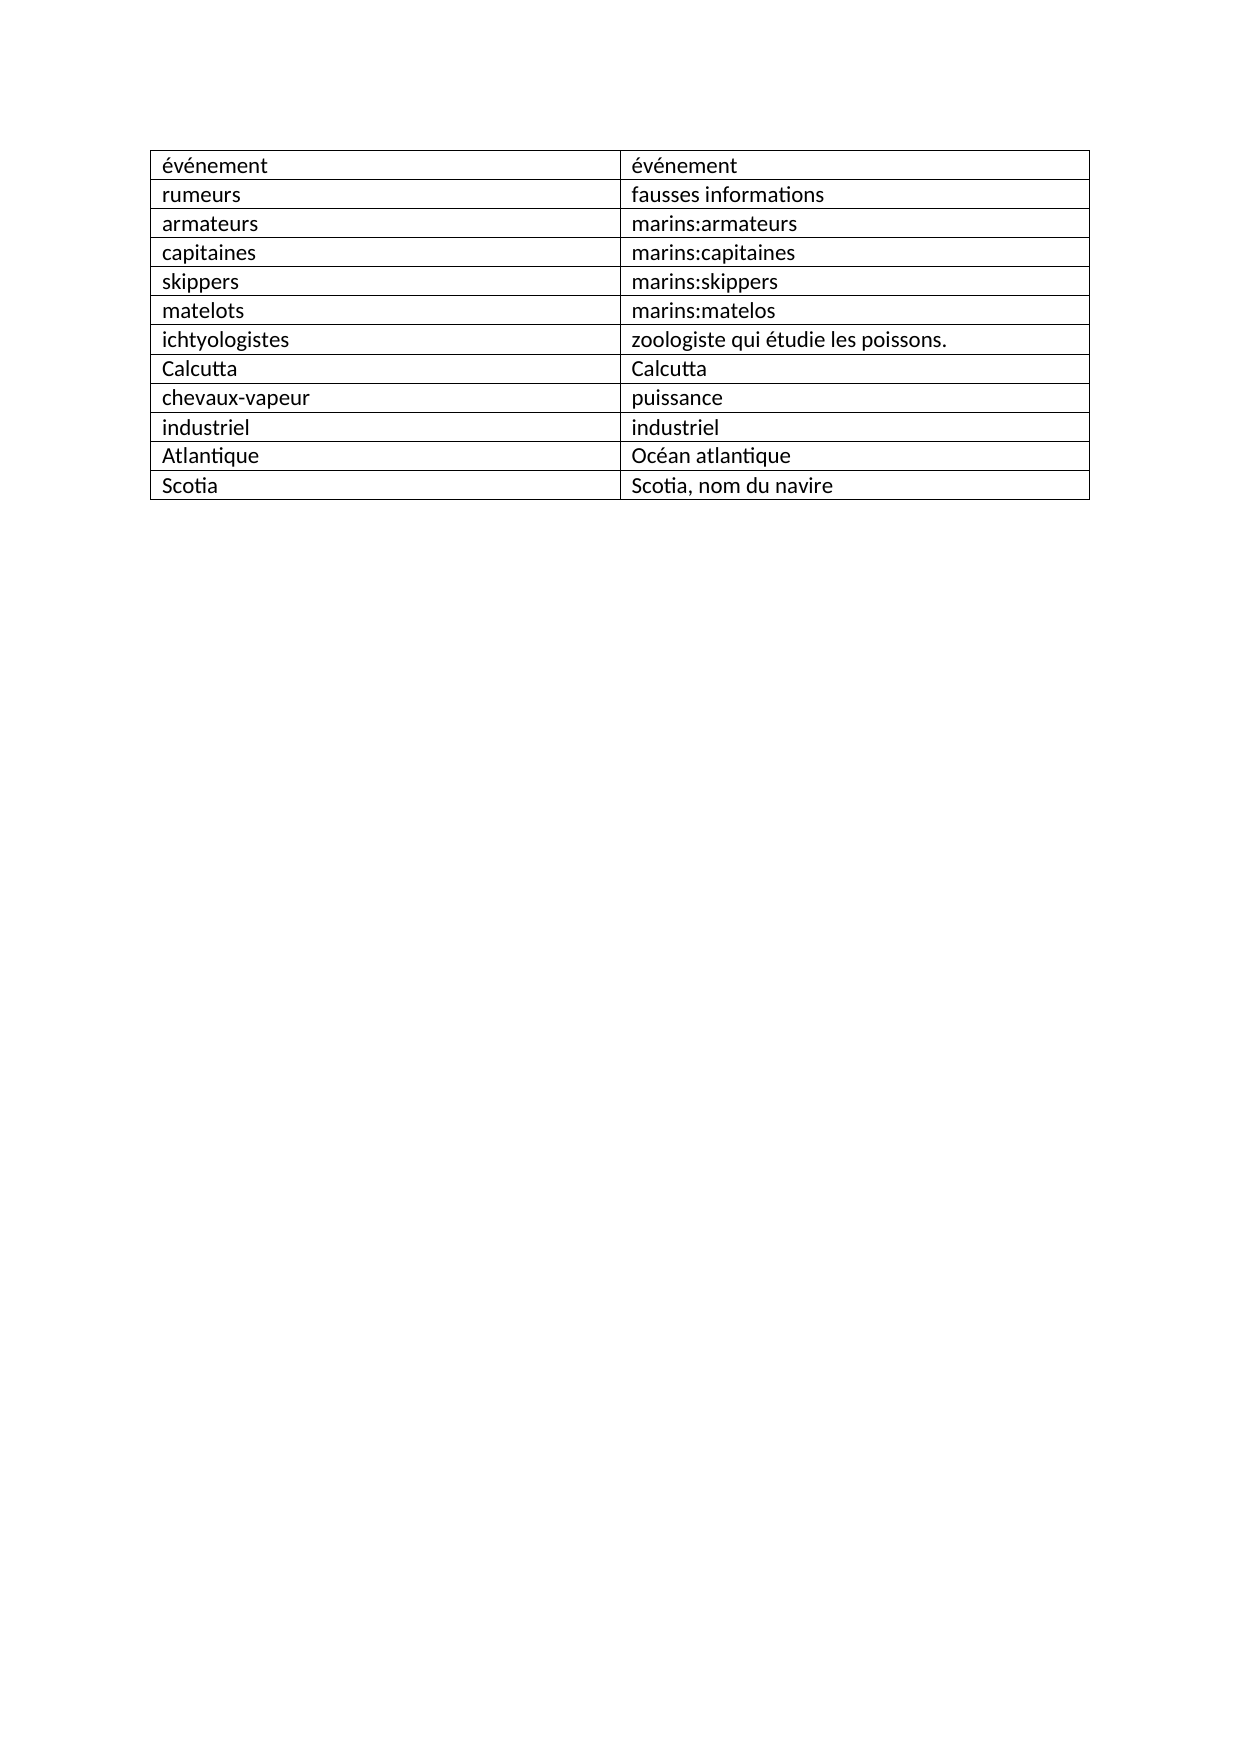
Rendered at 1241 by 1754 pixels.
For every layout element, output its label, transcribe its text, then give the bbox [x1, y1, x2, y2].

table_cell Scotia [151, 471, 620, 499]
table_cell Scotia, nom du navire [621, 471, 1089, 499]
table_cell Calcutta [151, 355, 620, 382]
table_cell capitaines [151, 238, 620, 266]
table_cell marins:skippers [621, 267, 1089, 295]
table_cell Atlantique [151, 442, 620, 470]
table_cell puissance [621, 384, 1089, 412]
table_cell marins:capitaines [621, 238, 1089, 266]
table_cell industriel [621, 413, 1089, 441]
table_header événement [621, 151, 1089, 179]
table_header événement [151, 151, 620, 179]
table_cell armateurs [151, 209, 620, 237]
table_cell matelots [151, 296, 620, 324]
table_cell marins:armateurs [621, 209, 1089, 237]
table_cell chevaux-vapeur [151, 384, 620, 412]
table_cell fausses informations [621, 180, 1089, 208]
table_cell Océan atlantique [621, 442, 1089, 470]
table_cell marins:matelos [621, 296, 1089, 324]
table_cell zoologiste qui étudie les poissons. [621, 325, 1089, 353]
table_cell rumeurs [151, 180, 620, 208]
table_cell ichtyologistes [151, 325, 620, 353]
table_cell Calcutta [621, 355, 1089, 382]
table_cell skippers [151, 267, 620, 295]
table_cell industriel [151, 413, 620, 441]
